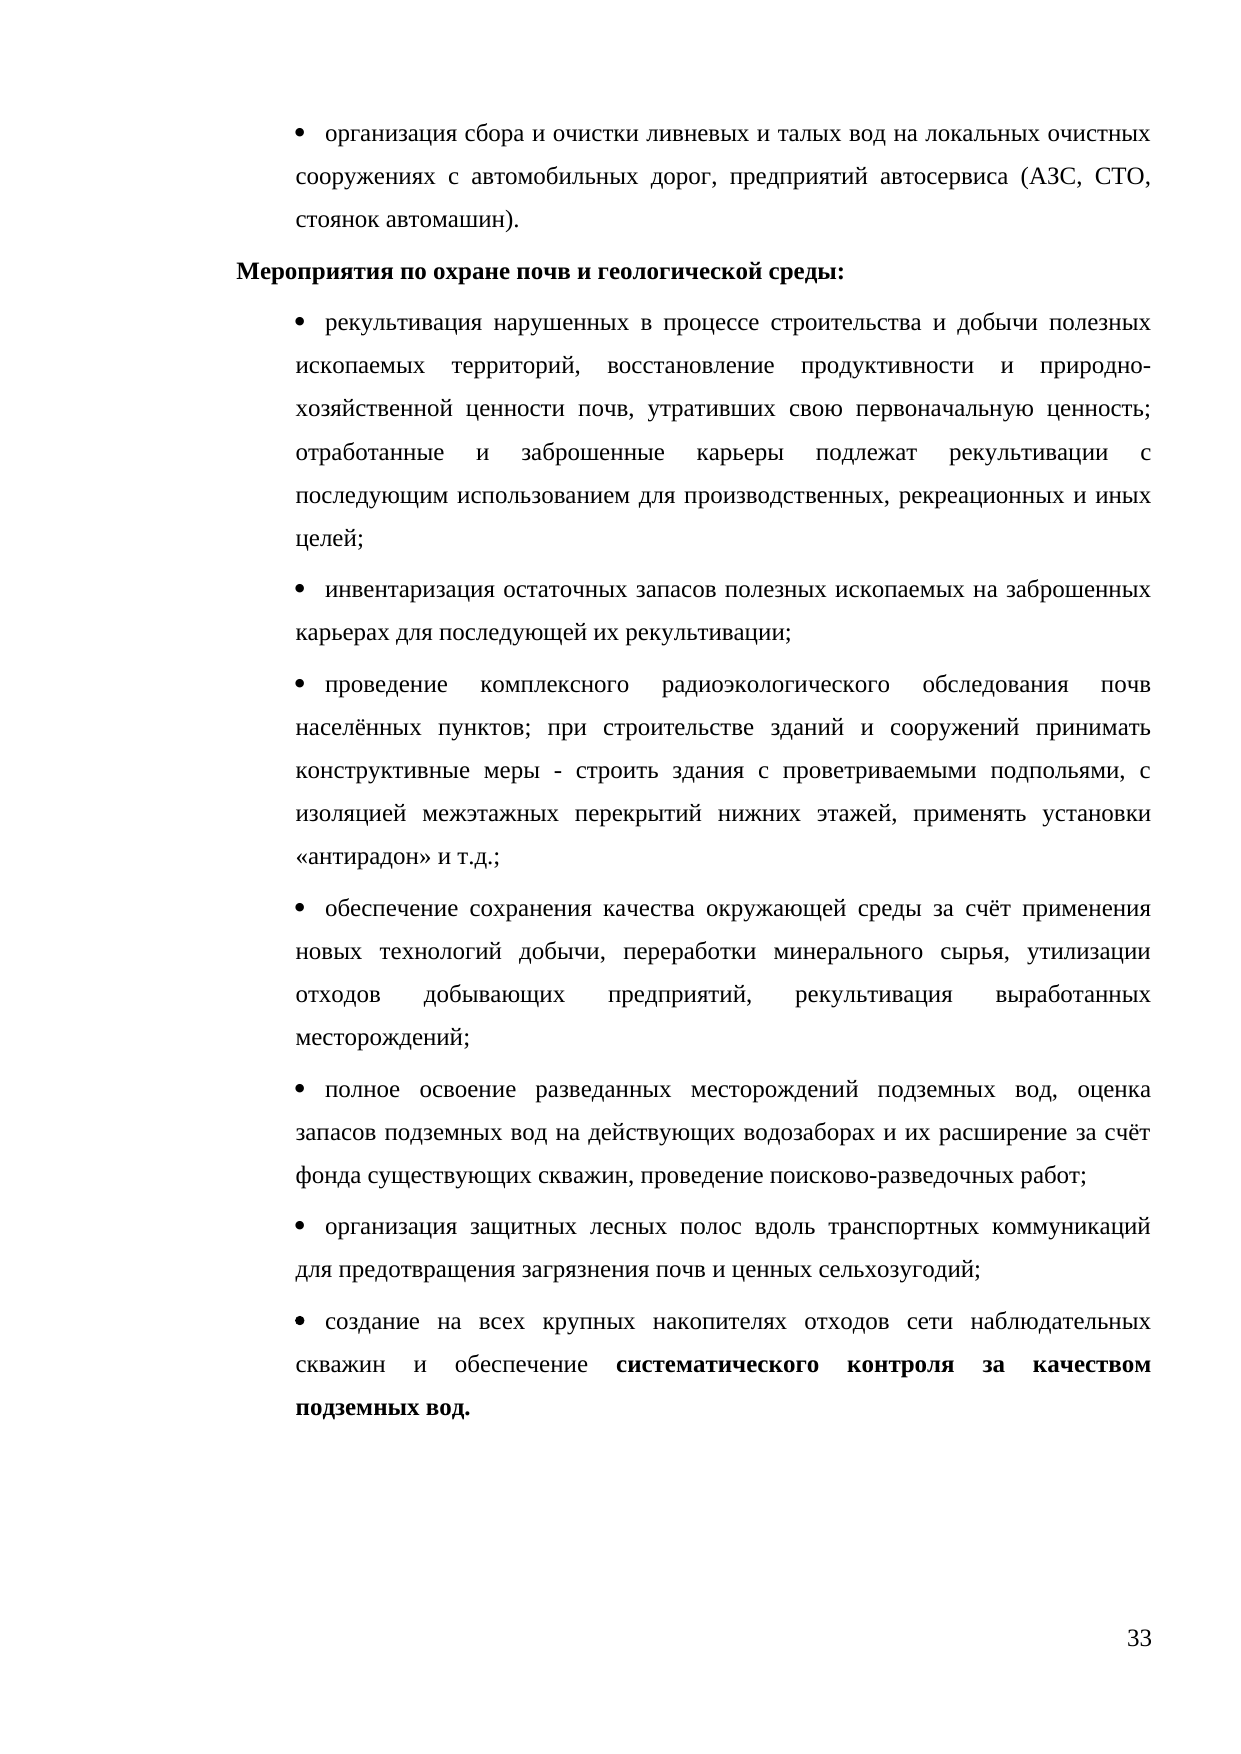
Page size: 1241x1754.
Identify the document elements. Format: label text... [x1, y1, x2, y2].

list организация сбора и очистки ливневых и талых вод на локальных очистных сооружениях с автомобильных дорог, предприятий автосервиса (АЗС, СТО, стоянок автомашин). [295, 118, 1152, 233]
list обеспечение сохранения качества окружающей среды за счёт применения новых технологий добычи, переработки минерального сырья, утилизации отходов добывающих предприятий, рекультивация выработанных месторождений; [295, 893, 1152, 1051]
list создание на всех крупных накопителях отходов сети наблюдательных скважин и обеспечение систематического контроля за качеством подземных вод. [295, 1306, 1152, 1421]
list организация защитных лесных полос вдоль транспортных коммуникаций для предотвращения загрязнения почв и ценных сельхозугодий; [295, 1211, 1152, 1283]
list Мероприятия по охране почв и геологической среды: [236, 256, 1152, 284]
list полное освоение разведанных месторождений подземных вод, оценка запасов подземных вод на действующих водозаборах и их расширение за счёт фонда существующих скважин, проведение поисково-разведочных работ; [295, 1074, 1152, 1189]
list рекультивация нарушенных в процессе строительства и добычи полезных ископаемых территорий, восстановление продуктивности и природно-хозяйственной ценности почв, утративших свою первоначальную ценность; отработанные и заброшенные карьеры подлежат рекультивации с последующим использованием для производственных, рекреационных и иных целей; [295, 307, 1152, 552]
list проведение комплексного радиоэкологического обследования почв населённых пунктов; при строительстве зданий и сооружений принимать конструктивные меры - строить здания с проветриваемыми подпольями, с изоляцией межэтажных перекрытий нижних этажей, применять установки «антирадон» и т.д.; [295, 669, 1152, 870]
list инвентаризация остаточных запасов полезных ископаемых на заброшенных карьерах для последующей их рекультивации; [295, 574, 1152, 646]
